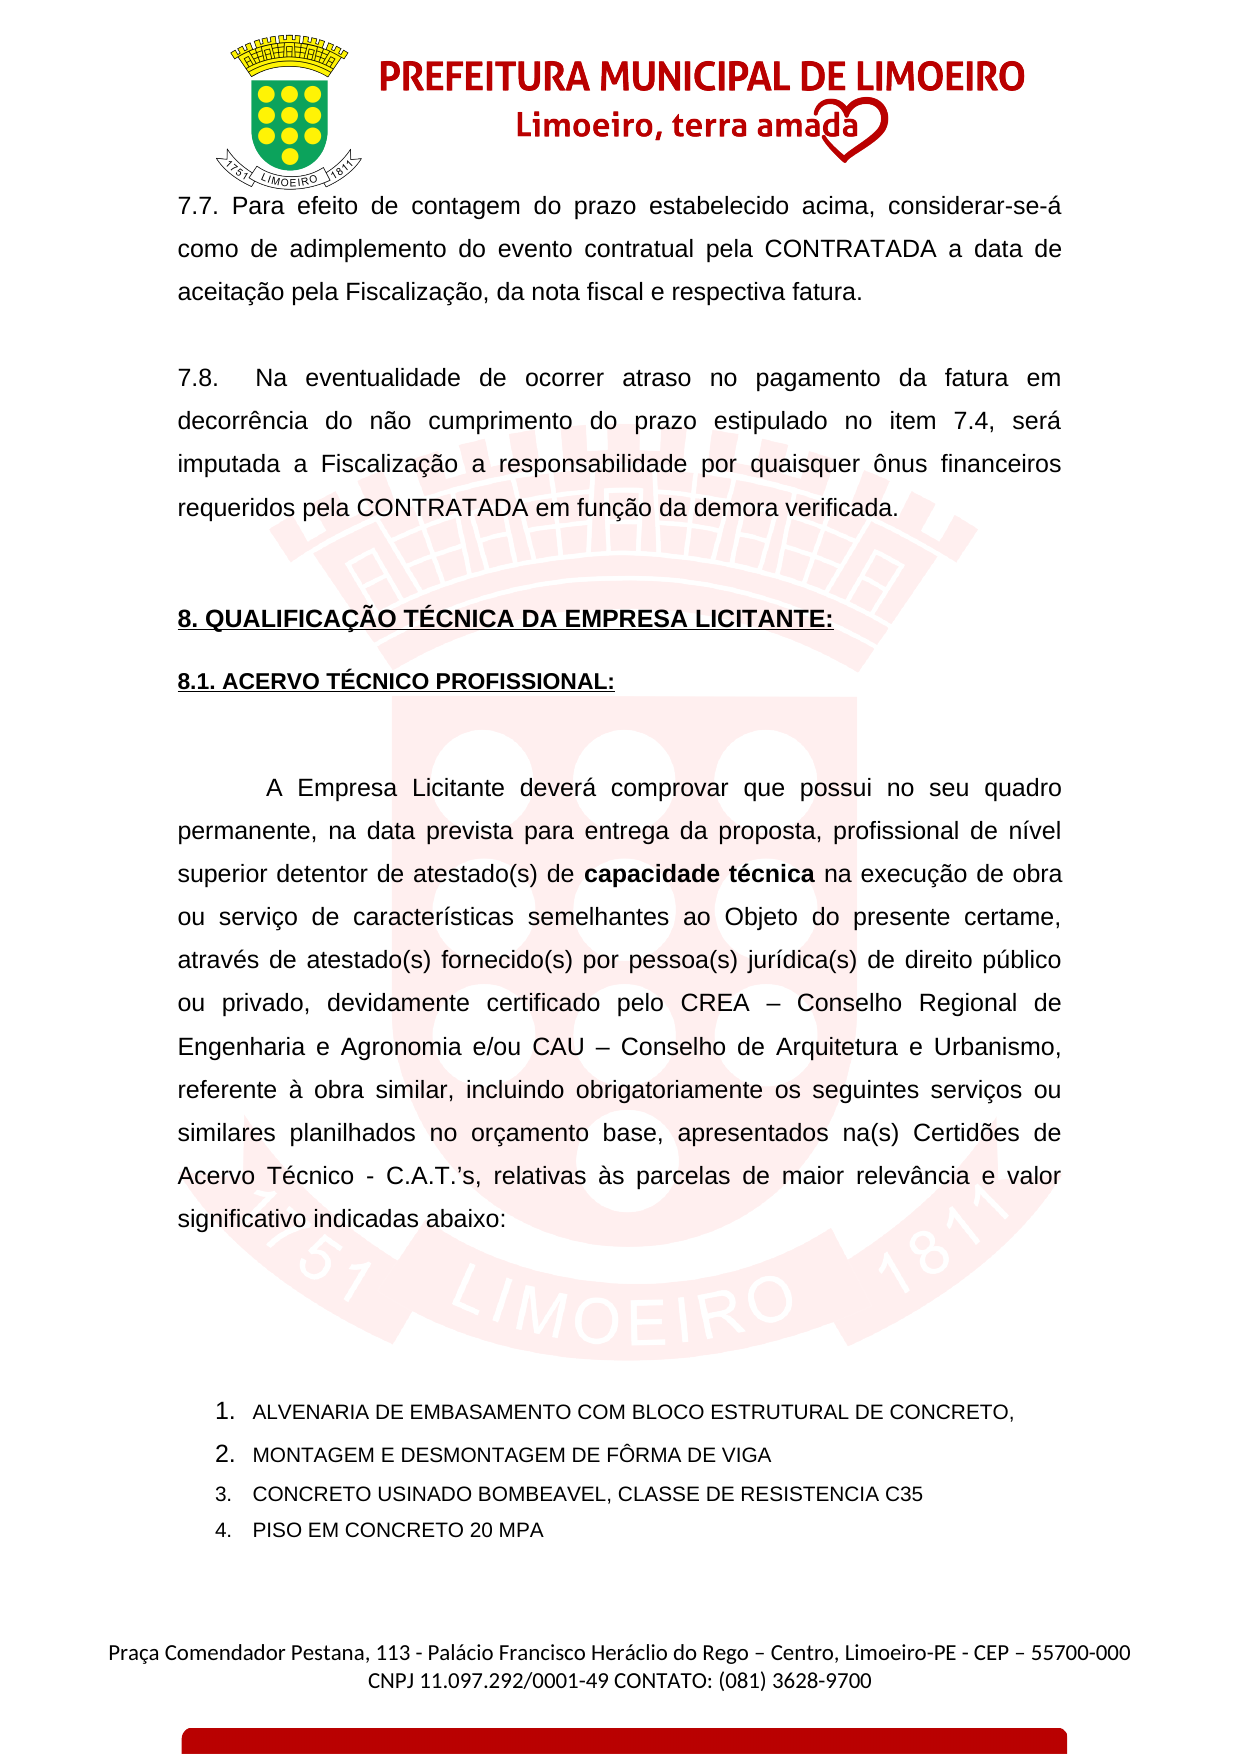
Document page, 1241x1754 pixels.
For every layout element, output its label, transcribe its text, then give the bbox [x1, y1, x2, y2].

list PISO EM CONCRETO 20 MPA [215, 1518, 1063, 1542]
text 7.7. Para efeito de contagem do prazo estabelecido acima, considerar-se-á como de adimplemento do evento contratual pela CONTRATADA a data de aceitação pela Fiscalização, da nota fiscal e respectiva fatura. [177, 148, 1063, 306]
text A Empresa Licitante deverá comprovar que possui no seu quadro permanente, na data prevista para entrega da proposta, profissional de nível superior detentor de atestado(s) de capacidade técnica na execução de obra ou serviço de características semelhantes ao Objeto do presente certame, através de atestado(s) fornecido(s) por pessoa(s) jurídica(s) de direito público ou privado, devidamente certificado pelo CREA – Conselho Regional de Engenharia e Agronomia e/ou CAU – Conselho de Arquitetura e Urbanismo, referente à obra similar, incluindo obrigatoriamente os seguintes serviços ou similares planilhados no orçamento base, apresentados na(s) Certidões de Acervo Técnico - C.A.T.’s, relativas às parcelas de maior relevância e valor significativo indicadas abaixo: [177, 773, 1063, 1233]
list MONTAGEM E DESMONTAGEM DE FÔRMA DE VIGA [215, 1439, 1063, 1468]
text 8. QUALIFICAÇÃO TÉCNICA DA EMPRESA LICITANTE: [177, 604, 1063, 633]
picture [181, 1728, 1068, 1754]
picture [215, 34, 1025, 148]
list CONCRETO USINADO BOMBEAVEL, CLASSE DE RESISTENCIA C35 [215, 1482, 1063, 1506]
text 7.8. Na eventualidade de ocorrer atraso no pagamento da fatura em decorrência do não cumprimento do prazo estipulado no item 7.4, será imputada a Fiscalização a responsabilidade por quaisquer ônus financeiros requeridos pela CONTRATADA em função da demora verificada. [177, 363, 1063, 521]
text 8.1. ACERVO TÉCNICO PROFISSIONAL: [177, 668, 1063, 694]
list ALVENARIA DE EMBASAMENTO COM BLOCO ESTRUTURAL DE CONCRETO, [215, 1396, 1063, 1424]
